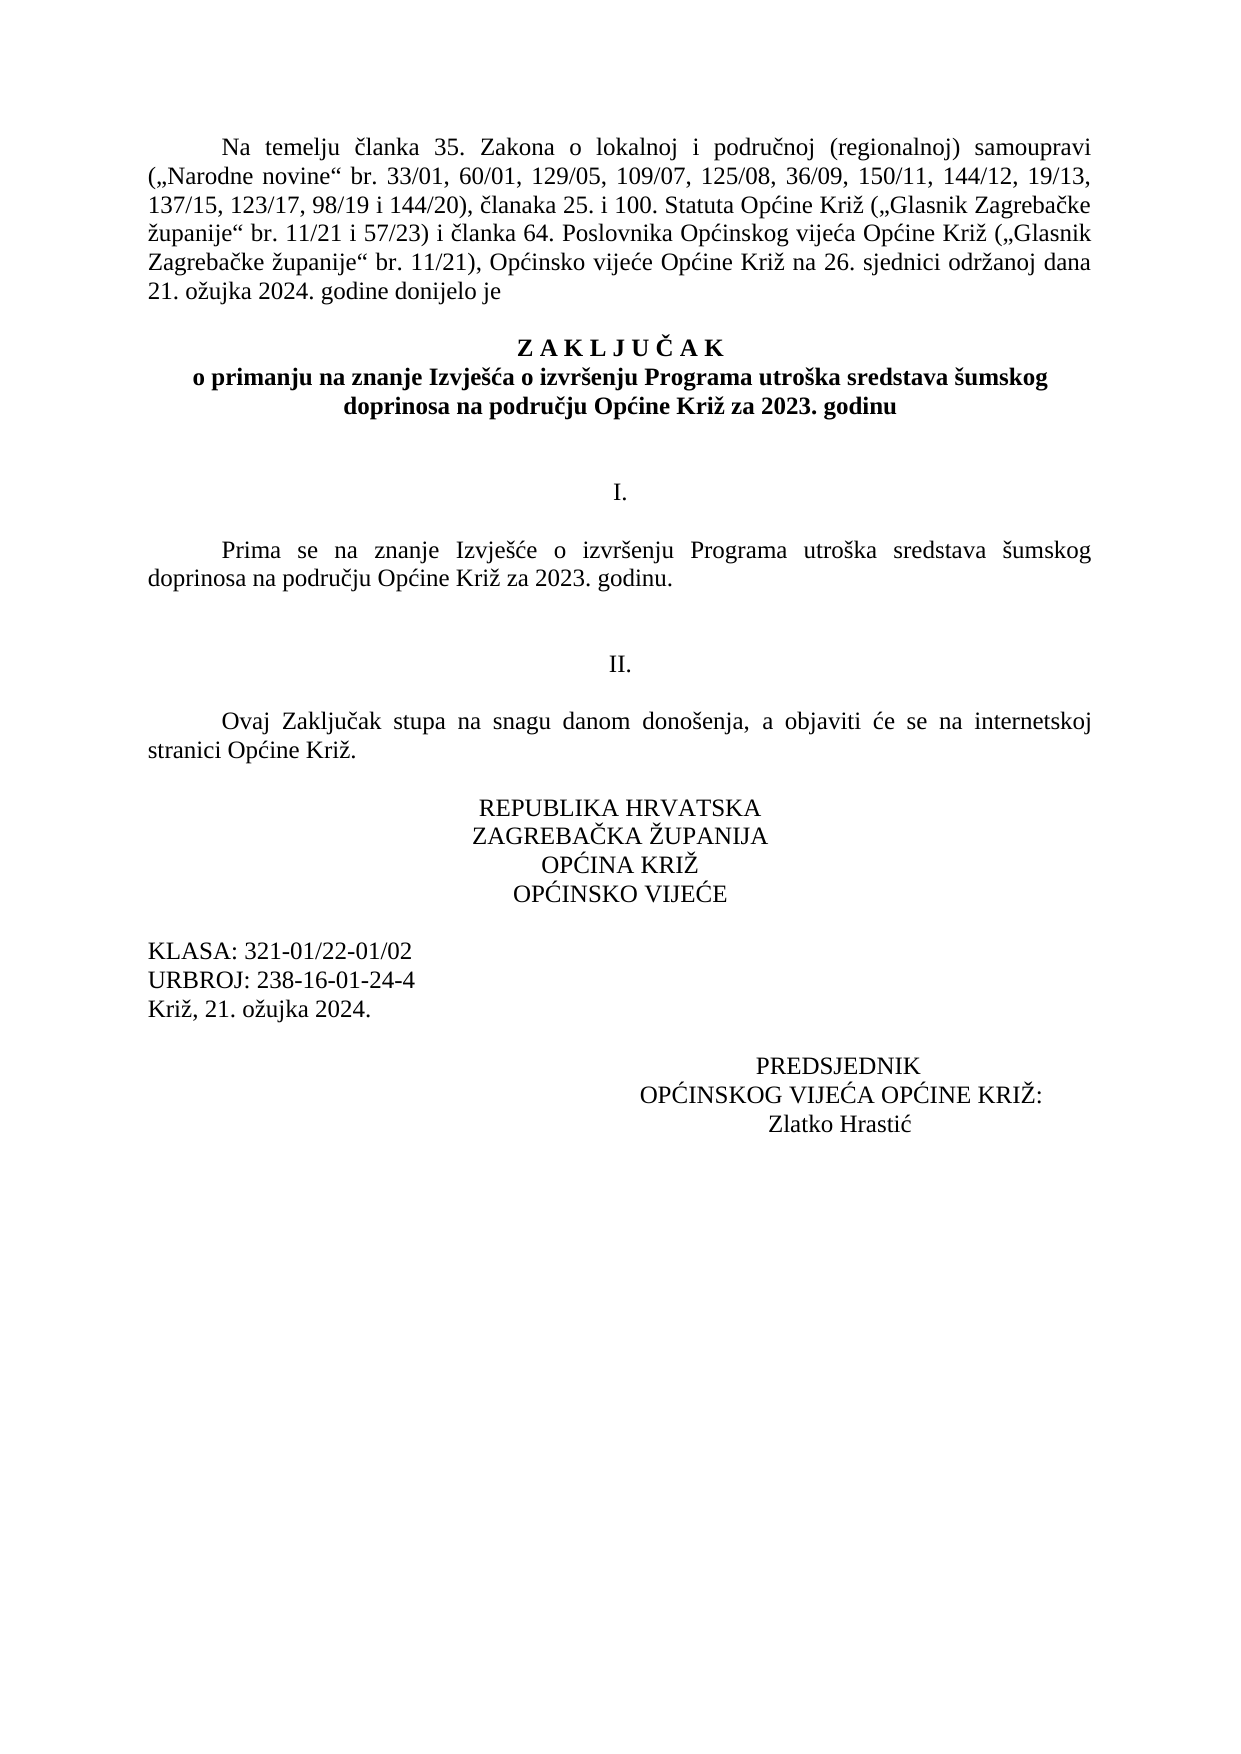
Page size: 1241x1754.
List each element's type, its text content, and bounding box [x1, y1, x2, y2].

text Prima se na znanje Izvješće o izvršenju Programa utroška sredstava šumskog doprinosa na području Općine Križ za 2023. godinu. [148, 535, 1092, 592]
text REPUBLIKA HRVATSKA [148, 793, 1092, 821]
text o primanju na znanje Izvješća o izvršenju Programa utroška sredstava šumskog doprinosa na području Općine Križ za 2023. godinu [148, 362, 1092, 420]
text II. [148, 649, 1092, 678]
text Križ, 21. ožujka 2024. [148, 994, 1092, 1023]
text Zlatko Hrastić [148, 1109, 1092, 1138]
text KLASA: 321-01/22-01/02 [148, 936, 1092, 965]
text URBROJ: 238-16-01-24-4 [148, 965, 1092, 994]
text PREDSJEDNIK OPĆINSKOG VIJEĆA OPĆINE KRIŽ: [590, 1051, 1092, 1109]
text OPĆINSKO VIJEĆE [148, 879, 1092, 908]
text I. [148, 477, 1092, 506]
text Z A K L J U Č A K [148, 333, 1092, 362]
text Na temelju članka 35. Zakona o lokalnoj i područnoj (regionalnoj) samoupravi („Narodne novine“ br. 33/01, 60/01, 129/05, 109/07, 125/08, 36/09, 150/11, 144/12, 19/13, 137/15, 123/17, 98/19 i 144/20), članaka 25. i 100. Statuta Općine Križ („Glasnik Zagrebačke županije“ br. 11/21 i 57/23) i članka 64. Poslovnika Općinskog vijeća Općine Križ („Glasnik Zagrebačke županije“ br. 11/21), Općinsko vijeće Općine Križ na 26. sjednici održanoj dana 21. ožujka 2024. godine donijelo je [148, 132, 1092, 305]
text ZAGREBAČKA ŽUPANIJA [148, 821, 1092, 850]
text OPĆINA KRIŽ [148, 850, 1092, 879]
text Ovaj Zaključak stupa na snagu danom donošenja, a objaviti će se na internetskoj stranici Općine Križ. [148, 706, 1092, 764]
